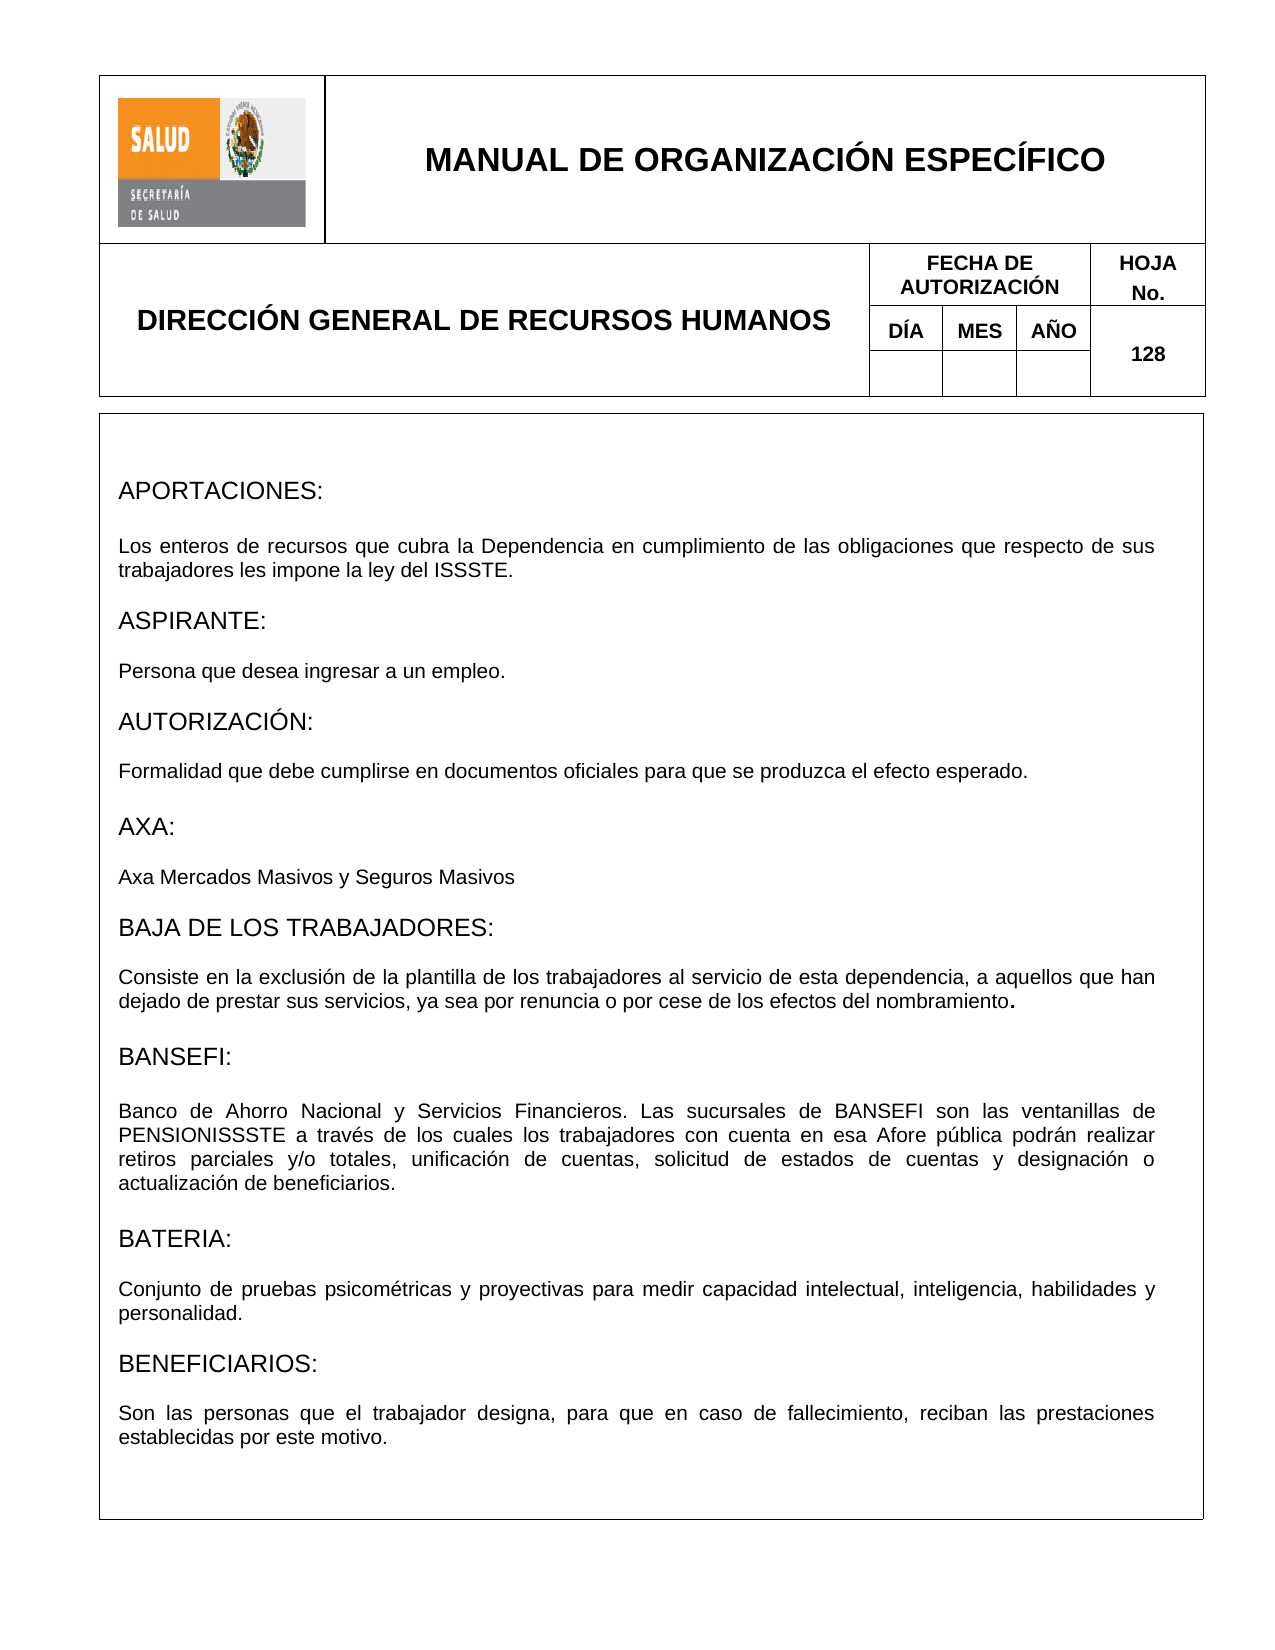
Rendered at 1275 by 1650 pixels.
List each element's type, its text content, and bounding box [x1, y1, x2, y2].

text Conjunto de pruebas psicométricas y proyectivas para medir capacidad intelectual, inteligencia, habilidades y personalidad. [118, 1277, 1157, 1324]
text ASPIRANTE: [118, 606, 1157, 634]
text APORTACIONES: [118, 476, 1157, 505]
text AXA: [118, 812, 1157, 841]
text Son las personas que el trabajador designa, para que en caso de fallecimiento, reciban las prestaciones establecidas por este motivo. [118, 1401, 1157, 1449]
text Banco de Ahorro Nacional y Servicios Financieros. Las sucursales de BANSEFI son las ventanillas de PENSIONISSSTE a través de los cuales los trabajadores con cuenta en esa Afore pública podrán realizar retiros parciales y/o totales, unificación de cuentas, solicitud de estados de cuentas y designación o actualización de beneficiarios. [118, 1099, 1157, 1195]
text Formalidad que debe cumplirse en documentos oficiales para que se produzca el efecto esperado. [118, 759, 1157, 783]
text BENEFICIARIOS: [118, 1348, 1157, 1377]
text Persona que desea ingresar a un empleo. [118, 658, 1157, 682]
text BANSEFI: [118, 1042, 1157, 1071]
text AUTORIZACIÓN: [118, 706, 1157, 735]
text Axa Mercados Masivos y Seguros Masivos [118, 864, 1157, 888]
text BATERIA: [118, 1224, 1157, 1253]
text BAJA DE LOS TRABAJADORES: [118, 912, 1157, 941]
text Los enteros de recursos que cubra la Dependencia en cumplimiento de las obligaciones que respecto de sus trabajadores les impone la ley del ISSSTE. [118, 534, 1157, 582]
picture [118, 98, 306, 227]
text Consiste en la exclusión de la plantilla de los trabajadores al servicio de esta dependencia, a aquellos que han dejado de prestar sus servicios, ya sea por renuncia o por cese de los efectos del nombramiento. [118, 965, 1157, 1013]
